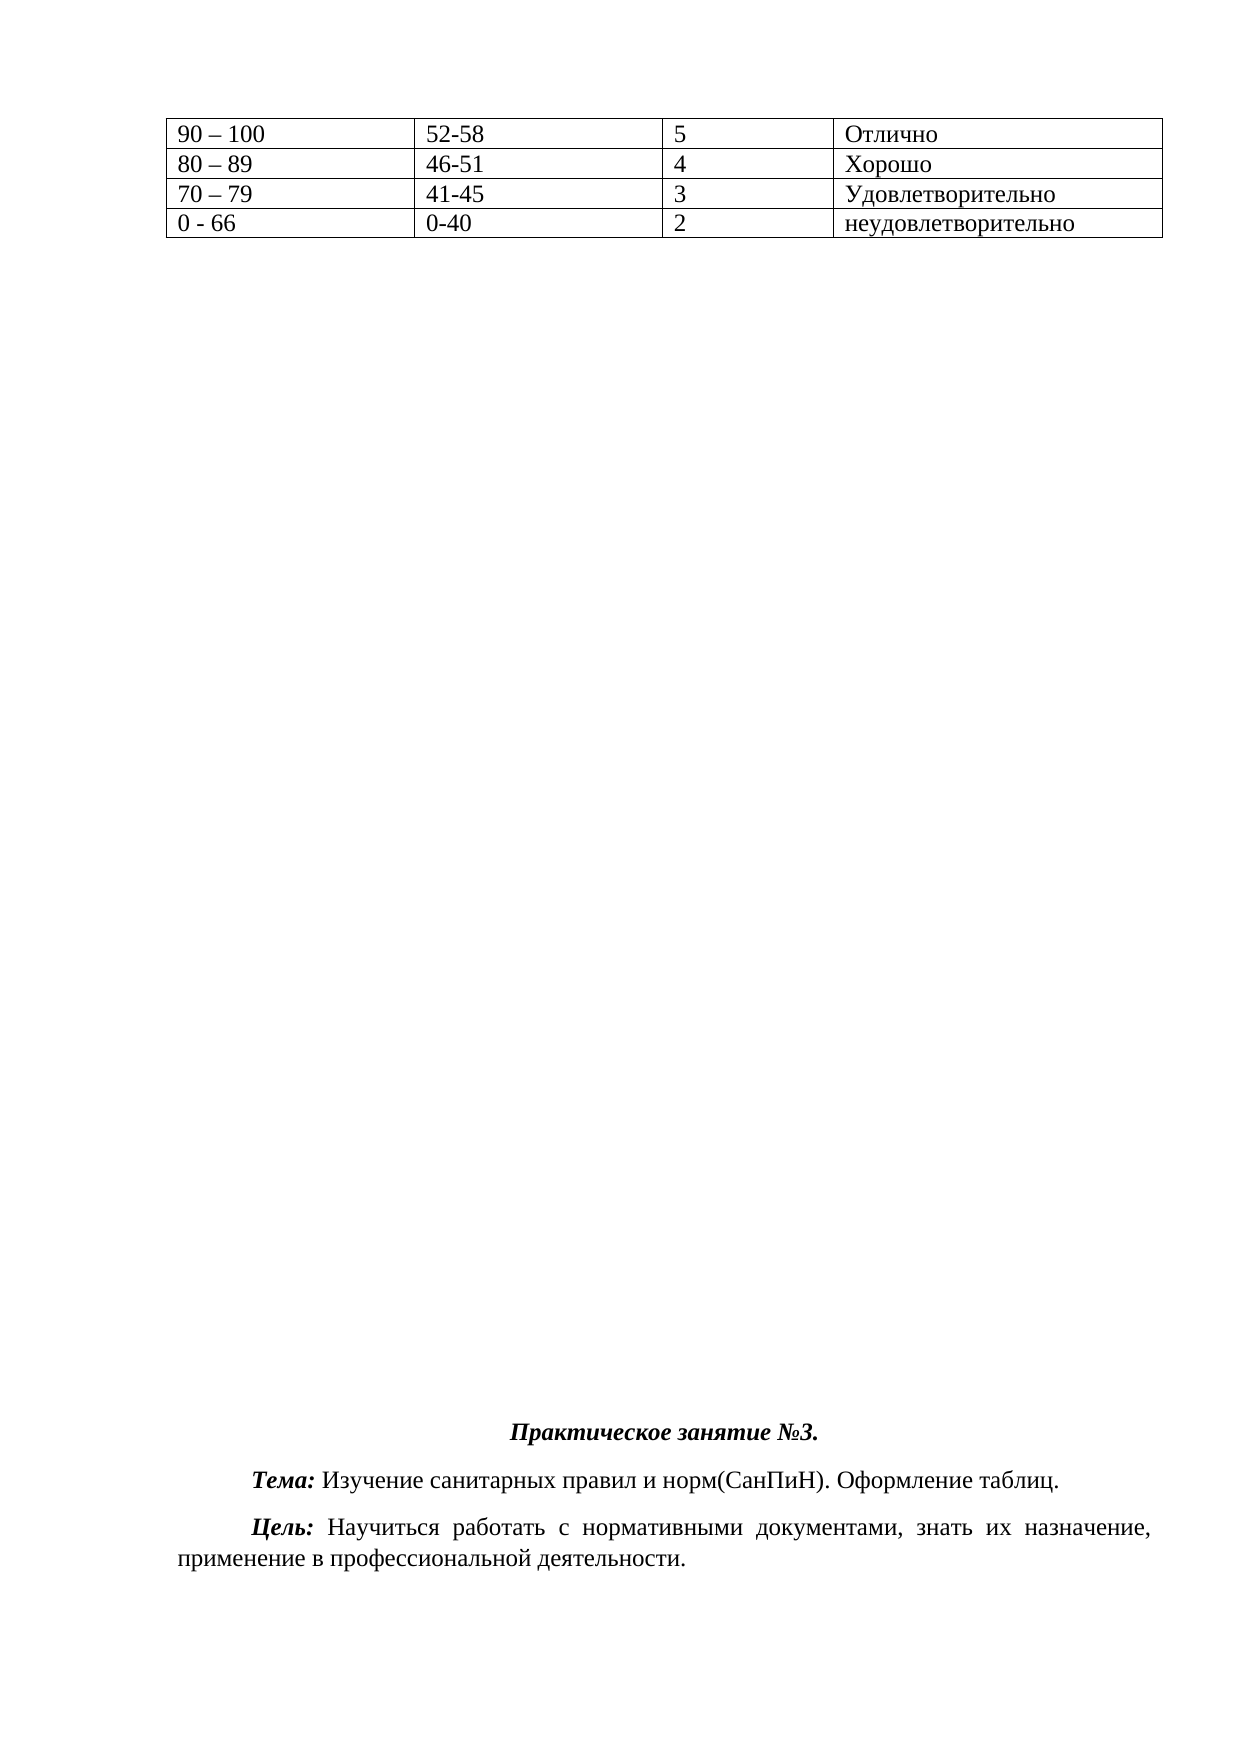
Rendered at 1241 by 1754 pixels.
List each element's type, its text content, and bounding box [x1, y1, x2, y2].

table_cell Отлично [834, 119, 1162, 148]
table_cell 70 – 79 [167, 179, 414, 207]
table_cell Удовлетворительно [834, 179, 1162, 207]
table_cell 3 [663, 179, 833, 207]
table_cell 0 - 66 [167, 209, 414, 237]
table_cell 0-40 [415, 209, 662, 237]
table_cell Хорошо [834, 149, 1162, 178]
table_cell 41-45 [415, 179, 662, 207]
table_cell 4 [663, 149, 833, 178]
table_cell 80 – 89 [167, 149, 414, 178]
table_cell 90 – 100 [167, 119, 414, 148]
table_cell 52-58 [415, 119, 662, 148]
table_cell неудовлетворительно [834, 209, 1162, 237]
table_cell 46-51 [415, 149, 662, 178]
table_cell 2 [663, 209, 833, 237]
text Цель: Научиться работать с нормативными документами, знать их назначение, применение в профессиональной деятельности. [177, 1512, 1152, 1572]
text Практическое занятие №3. [177, 1417, 1152, 1446]
text Тема: Изучение санитарных правил и норм(СанПиН). Оформление таблиц. [177, 1465, 1152, 1493]
table_cell 5 [663, 119, 833, 148]
